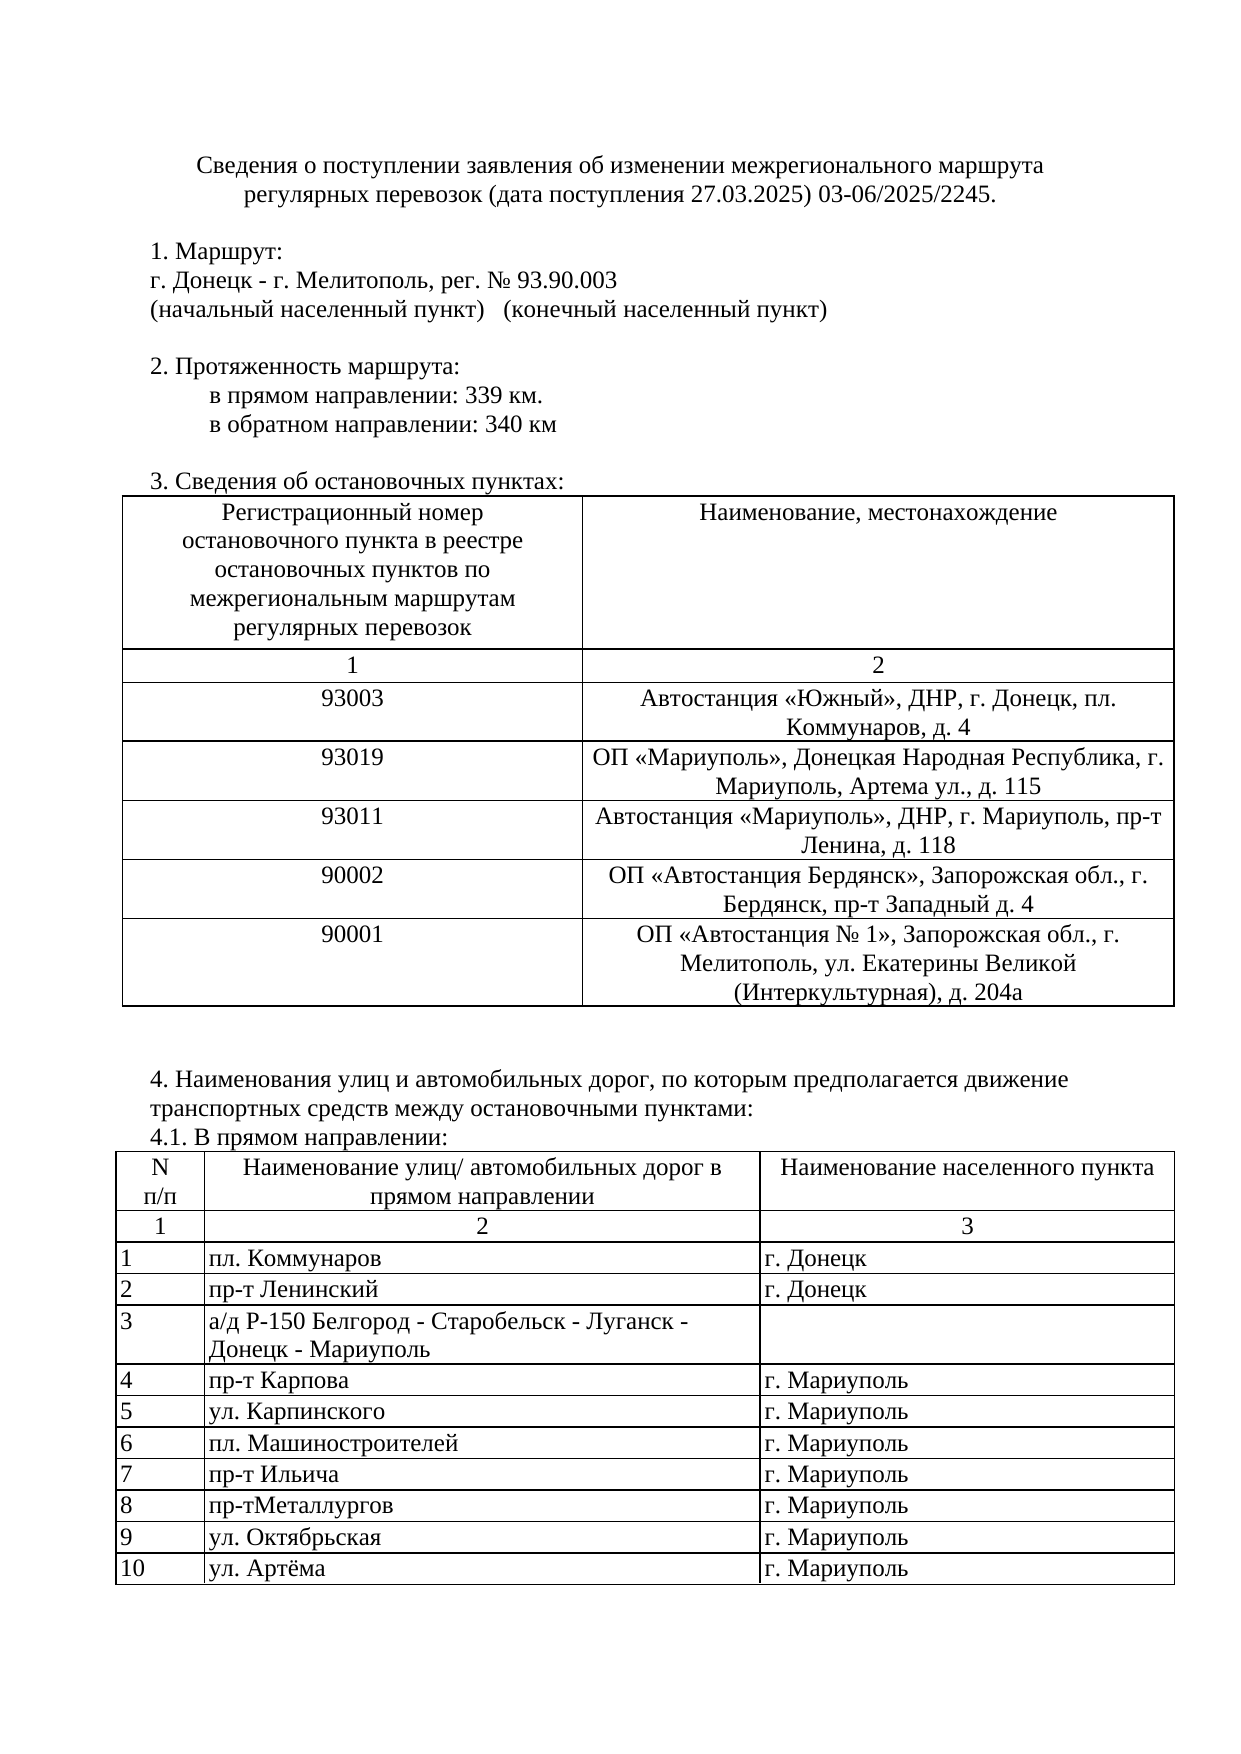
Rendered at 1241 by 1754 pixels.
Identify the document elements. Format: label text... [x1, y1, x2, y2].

table_cell 2 [205, 1211, 759, 1241]
table_cell 4 [117, 1365, 204, 1395]
text 2. Протяженность маршрута: [150, 351, 1090, 380]
table_cell 9 [117, 1522, 204, 1552]
text (начальный населенный пункт) (конечный населенный пункт) [150, 294, 1090, 322]
table_header Наименование населенного пункта [761, 1152, 1174, 1210]
table_cell ул. Карпинского [205, 1396, 759, 1426]
table_cell г. Мариуполь [761, 1554, 1174, 1583]
table_cell пр-т Ильича [205, 1459, 759, 1489]
table_cell 2 [117, 1274, 204, 1304]
table_cell 90002 [123, 860, 582, 918]
table_header Наименование, местонахождение [583, 497, 1173, 648]
table_cell 1 [123, 650, 582, 681]
table_cell 1 [117, 1243, 204, 1273]
table_cell 5 [117, 1396, 204, 1426]
table_header Регистрационный номер остановочного пункта в реестре остановочных пунктов по межрегиональным маршрутам регулярных перевозок [123, 497, 582, 648]
table_cell [761, 1306, 1174, 1363]
table_cell 93003 [123, 683, 582, 740]
table_header Наименование улиц/ автомобильных дорог в прямом направлении [205, 1152, 759, 1210]
table_cell г. Донецк [761, 1243, 1174, 1273]
table_cell г. Мариуполь [761, 1365, 1174, 1395]
table_cell 90001 [123, 919, 582, 1005]
table_header N п/п [117, 1152, 204, 1210]
text 4. Наименования улиц и автомобильных дорог, по которым предполагается движение транспортных средств между остановочными пунктами: [150, 1064, 1090, 1122]
text в обратном направлении: 340 км [150, 409, 1090, 437]
text 1. Маршрут: [150, 236, 1090, 265]
table_cell ул. Октябрьская [205, 1522, 759, 1552]
table_cell пр-т Карпова [205, 1365, 759, 1395]
table_cell Автостанция «Южный», ДНР, г. Донецк, пл. Коммунаров, д. 4 [583, 683, 1173, 740]
table_cell 3 [761, 1211, 1174, 1241]
table_cell г. Мариуполь [761, 1428, 1174, 1458]
table_cell 93011 [123, 801, 582, 858]
table_cell 2 [583, 650, 1173, 681]
text 3. Сведения об остановочных пунктах: [150, 466, 1090, 495]
table_cell ОП «Автостанция № 1», Запорожская обл., г. Мелитополь, ул. Екатерины Великой (Интеркультурная), д. 204а [583, 919, 1173, 1005]
table_cell а/д Р-150 Белгород - Старобельск - Луганск - Донецк - Мариуполь [205, 1306, 759, 1363]
table_cell пл. Машиностроителей [205, 1428, 759, 1458]
table_cell ул. Артёма [205, 1554, 759, 1583]
table_cell 6 [117, 1428, 204, 1458]
table_cell 7 [117, 1459, 204, 1489]
table_cell г. Мариуполь [761, 1459, 1174, 1489]
table_cell 1 [117, 1211, 204, 1241]
table_cell пл. Коммунаров [205, 1243, 759, 1273]
table_cell г. Мариуполь [761, 1396, 1174, 1426]
text Сведения о поступлении заявления об изменении межрегионального маршрута регулярных перевозок (дата поступления 27.03.2025) 03-06/2025/2245. [150, 150, 1090, 207]
table_cell 10 [117, 1554, 204, 1583]
text в прямом направлении: 339 км. [150, 380, 1090, 409]
table_cell 8 [117, 1491, 204, 1521]
table_cell ОП «Мариуполь», Донецкая Народная Республика, г. Мариуполь, Артема ул., д. 115 [583, 742, 1173, 799]
table_cell пр-тМеталлургов [205, 1491, 759, 1521]
table_cell 3 [117, 1306, 204, 1363]
text 4.1. В прямом направлении: [150, 1122, 1090, 1151]
table_cell 93019 [123, 742, 582, 799]
table_cell пр-т Ленинский [205, 1274, 759, 1304]
table_cell г. Мариуполь [761, 1491, 1174, 1521]
table_cell г. Донецк [761, 1274, 1174, 1304]
table_cell ОП «Автостанция Бердянск», Запорожская обл., г. Бердянск, пр-т Западный д. 4 [583, 860, 1173, 918]
table_cell Автостанция «Мариуполь», ДНР, г. Мариуполь, пр-т Ленина, д. 118 [583, 801, 1173, 858]
text г. Донецк - г. Мелитополь, рег. № 93.90.003 [150, 265, 1090, 294]
table_cell г. Мариуполь [761, 1522, 1174, 1552]
